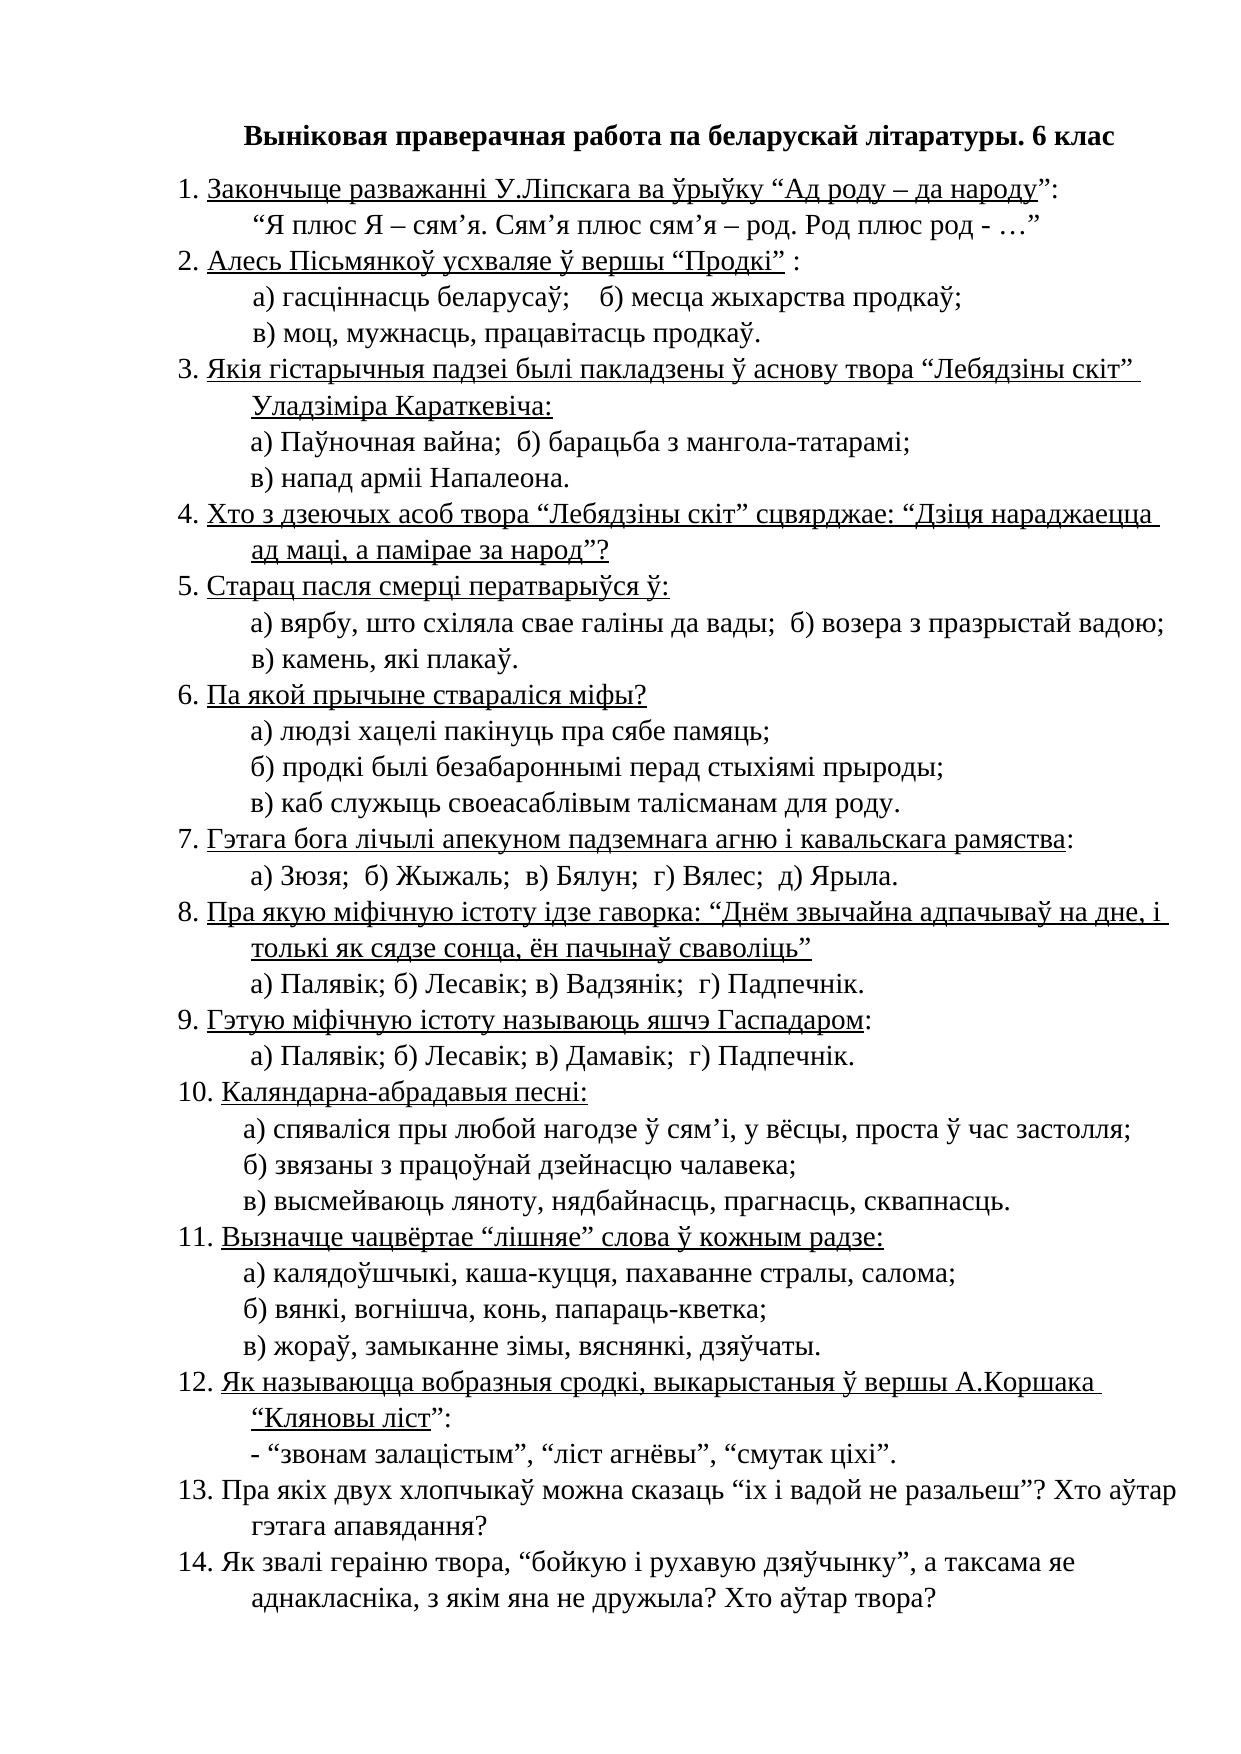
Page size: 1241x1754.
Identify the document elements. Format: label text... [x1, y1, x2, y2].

list 3. Якія гістарычныя падзеі былі пакладзены ў аснову твора “Лебядзіны скіт” Уладзіміра Караткевіча: [177, 352, 1181, 421]
list а) спяваліся пры любой нагодзе ў сям’і, у вёсцы, проста ў час застолля; [177, 1111, 1181, 1144]
list б) звязаны з працоўнай дзейнасцю чалавека; [177, 1147, 1181, 1180]
list 7. Гэтага бога лічылі апекуном падземнага агню і кавальскага рамяства: [177, 822, 1181, 855]
list а) Паўночная вайна; б) барацьба з мангола-татарамі; [177, 424, 1181, 457]
list а) Палявік; б) Лесавік; в) Дамавік; г) Падпечнік. [177, 1038, 1181, 1072]
list 9. Гэтую міфічную істоту называюць яшчэ Гаспадаром: [177, 1002, 1181, 1036]
list а) Зюзя; б) Жыжаль; в) Бялун; г) Вялес; д) Ярыла. [177, 858, 1181, 891]
text Выніковая праверачная работа па беларускай літаратуры. 6 клас [177, 118, 1181, 152]
list б) продкі былі безабароннымі перад стыхіямі прыроды; [177, 749, 1181, 783]
list “Я плюс Я – сям’я. Сям’я плюс сям’я – род. Род плюс род - …” [252, 207, 1181, 241]
list 11. Вызначце чацвёртае “лішняе” слова ў кожным радзе: [177, 1219, 1181, 1253]
list - “звонам залацістым”, “ліст агнёвы”, “смутак ціхі”. [177, 1436, 1181, 1469]
list 6. Па якой прычыне ствараліся міфы? [177, 677, 1181, 711]
list Алесь Пісьмянкоў усхваляе ў вершы “Продкі” : [177, 243, 1181, 277]
list б) вянкі, вогнішча, конь, папараць-кветка; [177, 1291, 1181, 1325]
list а) калядоўшчыкі, каша-куцця, пахаванне стралы, салома; [177, 1255, 1181, 1289]
list 13. Пра якіх двух хлопчыкаў можна сказаць “іх і вадой не разальеш”? Хто аўтар гэтага апавядання? [177, 1472, 1181, 1542]
list а) людзі хацелі пакінуць пра сябе памяць; [177, 713, 1181, 747]
list 8. Пра якую міфічную істоту ідзе гаворка: “Днём звычайна адпачываў на дне, і толькі як сядзе сонца, ён пачынаў сваволіць” [177, 894, 1181, 963]
list а) Палявік; б) Лесавік; в) Вадзянік; г) Падпечнік. [177, 966, 1181, 1000]
list 5. Старац пасля смерці ператварыўся ў: [177, 568, 1181, 602]
list 12. Як называюцца вобразныя сродкі, выкарыстаныя ў вершы А.Коршака “Кляновы ліст”: [177, 1364, 1181, 1433]
list а) гасціннасць беларусаў; б) месца жыхарства продкаў; [252, 279, 1181, 313]
list в) моц, мужнасць, працавітасць продкаў. [252, 316, 1181, 349]
list 14. Як звалі гераіню твора, “бойкую і рухавую дзяўчынку”, а таксама яе аднакласніка, з якім яна не дружыла? Хто аўтар твора? [177, 1544, 1181, 1614]
list в) высмейваюць ляноту, нядбайнасць, прагнасць, сквапнасць. [177, 1183, 1181, 1217]
list 4. Хто з дзеючых асоб твора “Лебядзіны скіт” сцвярджае: “Дзіця нараджаецца ад маці, а памірае за народ”? [177, 496, 1181, 566]
list в) жораў, замыканне зімы, вяснянкі, дзяўчаты. [177, 1328, 1181, 1361]
list Закончыце разважанні У.Ліпскага ва ўрыўку “Ад роду – да народу”: [177, 171, 1181, 204]
list а) вярбу, што схіляла свае галіны да вады; б) возера з празрыстай вадою; в) камень, які плакаў. [177, 605, 1181, 674]
list в) каб служыць своеасаблівым талісманам для роду. [177, 785, 1181, 819]
list 10. Каляндарна-абрадавыя песні: [177, 1074, 1181, 1108]
list в) напад арміі Напалеона. [177, 460, 1181, 494]
